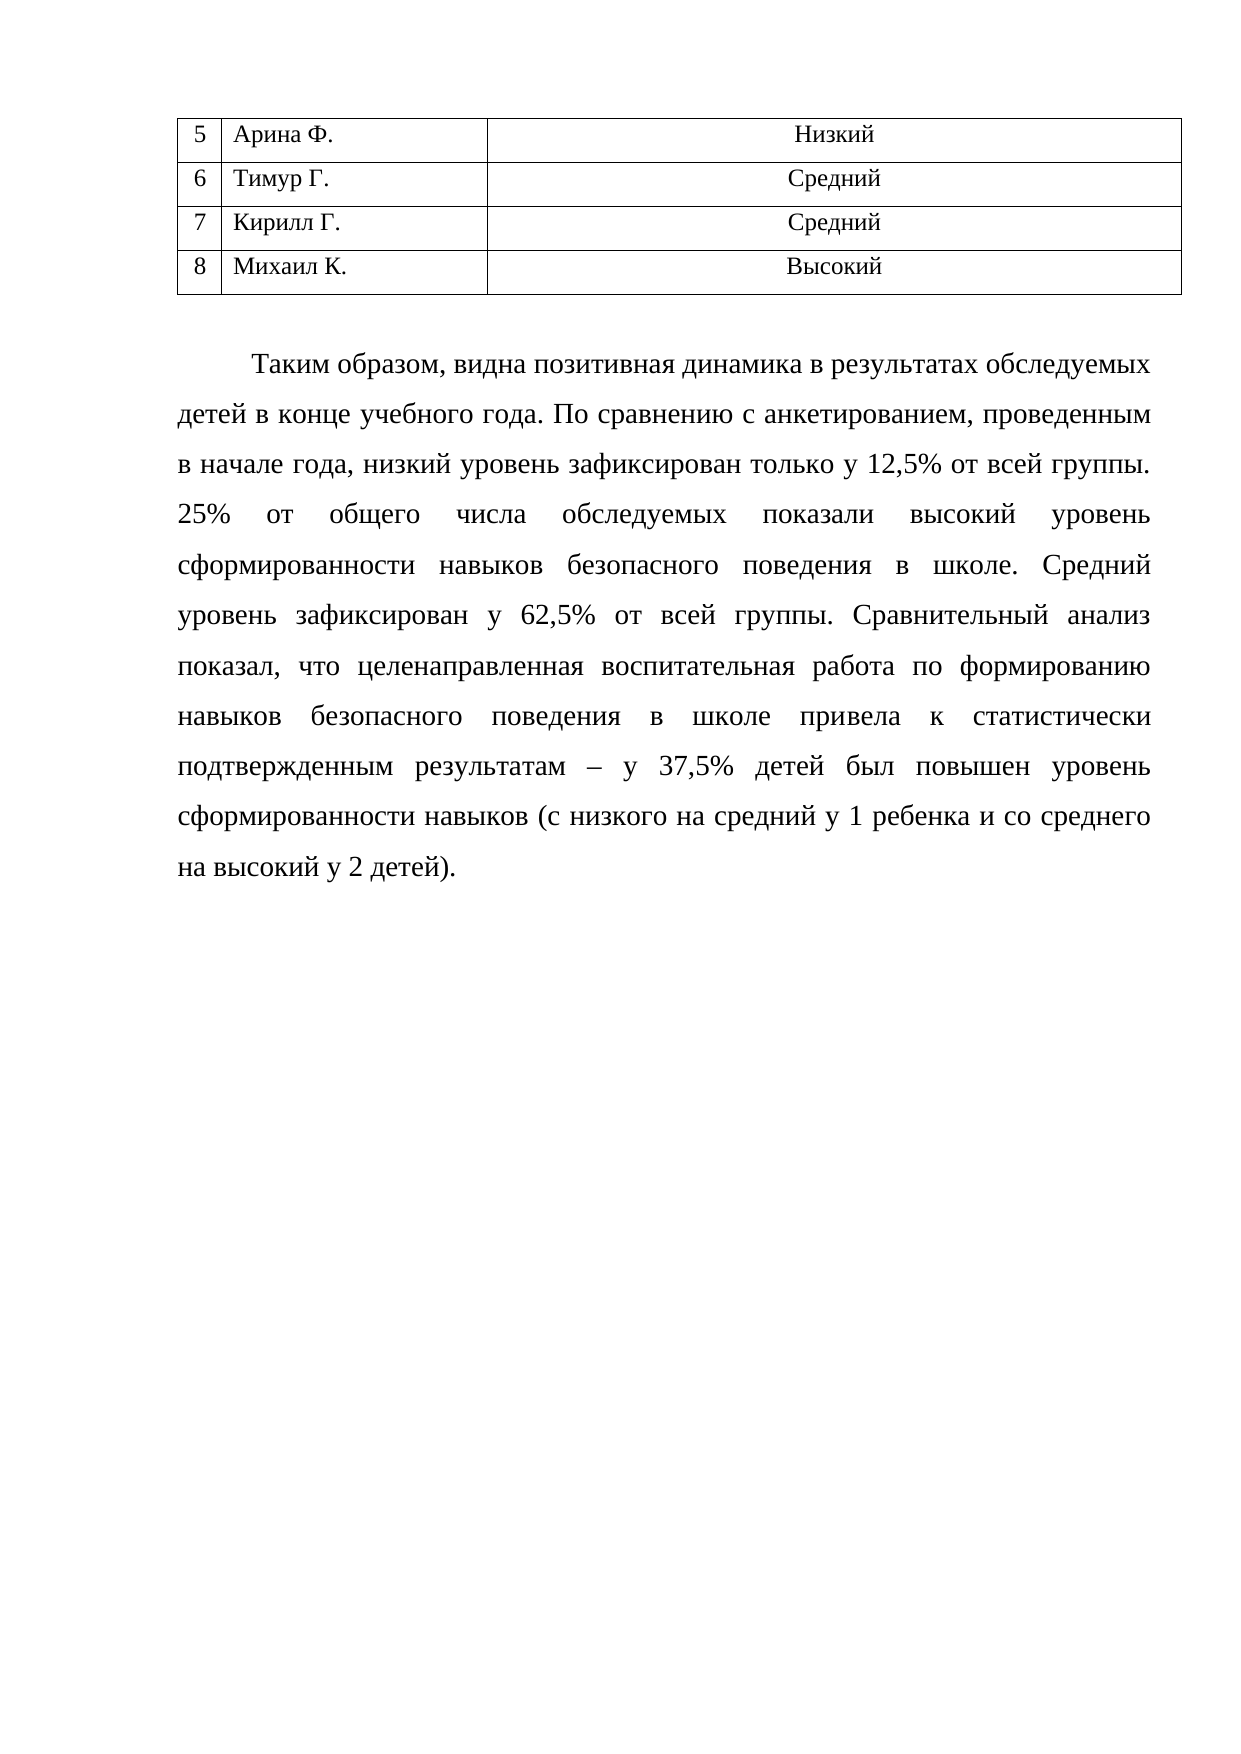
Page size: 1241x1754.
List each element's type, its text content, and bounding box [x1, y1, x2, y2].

table_cell 5 [178, 119, 221, 162]
table_cell 6 [178, 163, 221, 206]
table_cell Низкий [488, 119, 1181, 162]
table_cell Высокий [488, 251, 1181, 294]
table_cell Кирилл Г. [222, 207, 487, 250]
table_cell Тимур Г. [222, 163, 487, 206]
table_cell 8 [178, 251, 221, 294]
text Таким образом, видна позитивная динамика в результатах обследуемых детей в конце учебного года. По сравнению с анкетированием, проведенным в начале года, низкий уровень зафиксирован только у 12,5% от всей группы. 25% от общего числа обследуемых показали высокий уровень сформированности навыков безопасного поведения в школе. Средний уровень зафиксирован у 62,5% от всей группы. Сравнительный анализ показал, что целенаправленная воспитательная работа по формированию навыков безопасного поведения в школе привела к статистически подтвержденным результатам – у 37,5% детей был повышен уровень сформированности навыков (с низкого на средний у 1 ребенка и со среднего на высокий у 2 детей). [177, 346, 1152, 882]
table_cell 7 [178, 207, 221, 250]
table_cell Михаил К. [222, 251, 487, 294]
table_cell Арина Ф. [222, 119, 487, 162]
table_cell Средний [488, 163, 1181, 206]
table_cell Средний [488, 207, 1181, 250]
